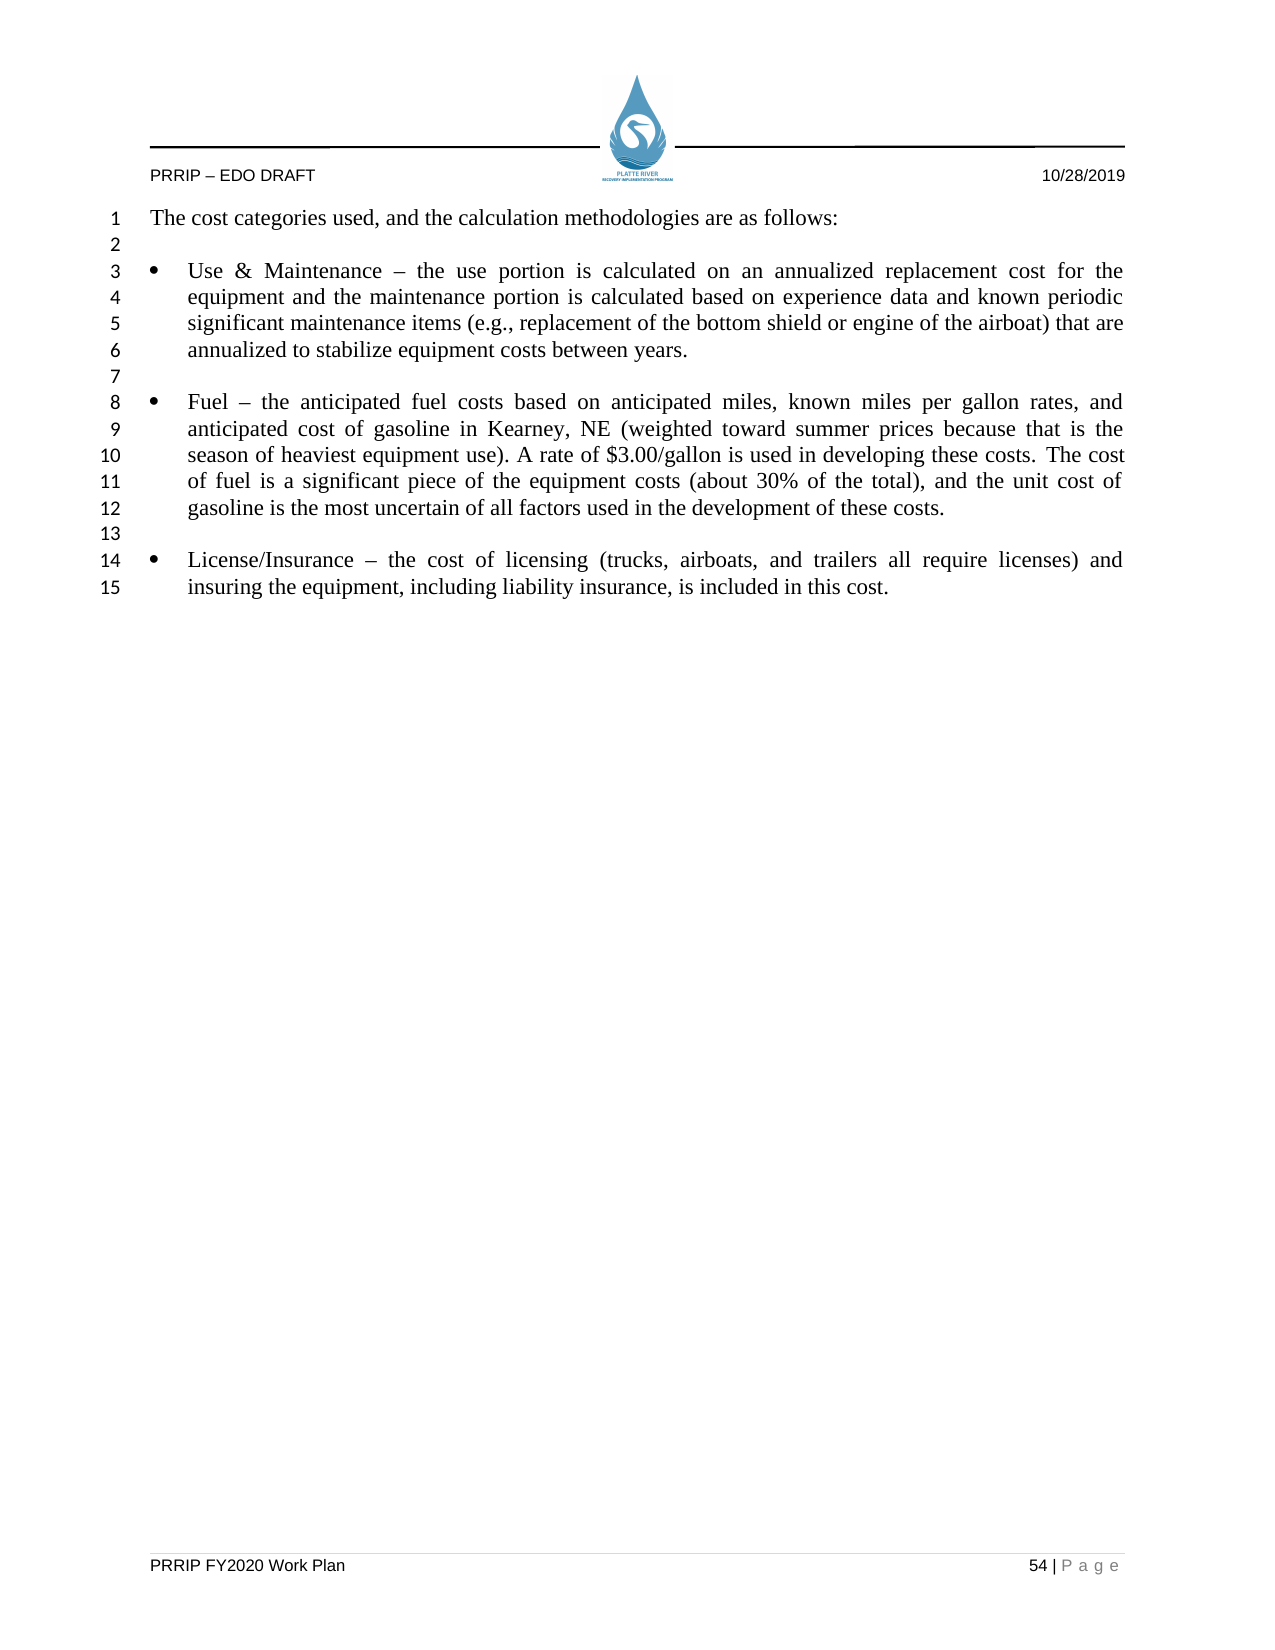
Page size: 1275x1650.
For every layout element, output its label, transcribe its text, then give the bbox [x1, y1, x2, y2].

list License/Insurance – the cost of licensing (trucks, airboats, and trailers all require licenses) and insuring the equipment, including liability insurance, is included in this cost. [150, 547, 1125, 599]
list Use & Maintenance – the use portion is calculated on an annualized replacement cost for the equipment and the maintenance portion is calculated based on experience data and known periodic significant maintenance items (e.g., replacement of the bottom shield or engine of the airboat) that are annualized to stabilize equipment costs between years. [150, 257, 1125, 362]
text The cost categories used, and the calculation methodologies are as follows: [150, 204, 1125, 230]
picture [602, 75, 673, 182]
list Fuel – the anticipated fuel costs based on anticipated miles, known miles per gallon rates, and anticipated cost of gasoline in Kearney, NE (weighted toward summer prices because that is the season of heaviest equipment use). A rate of $3.00/gallon is used in developing these costs. The cost of fuel is a significant piece of the equipment costs (about 30% of the total), and the unit cost of gasoline is the most uncertain of all factors used in the development of these costs. [150, 388, 1125, 520]
